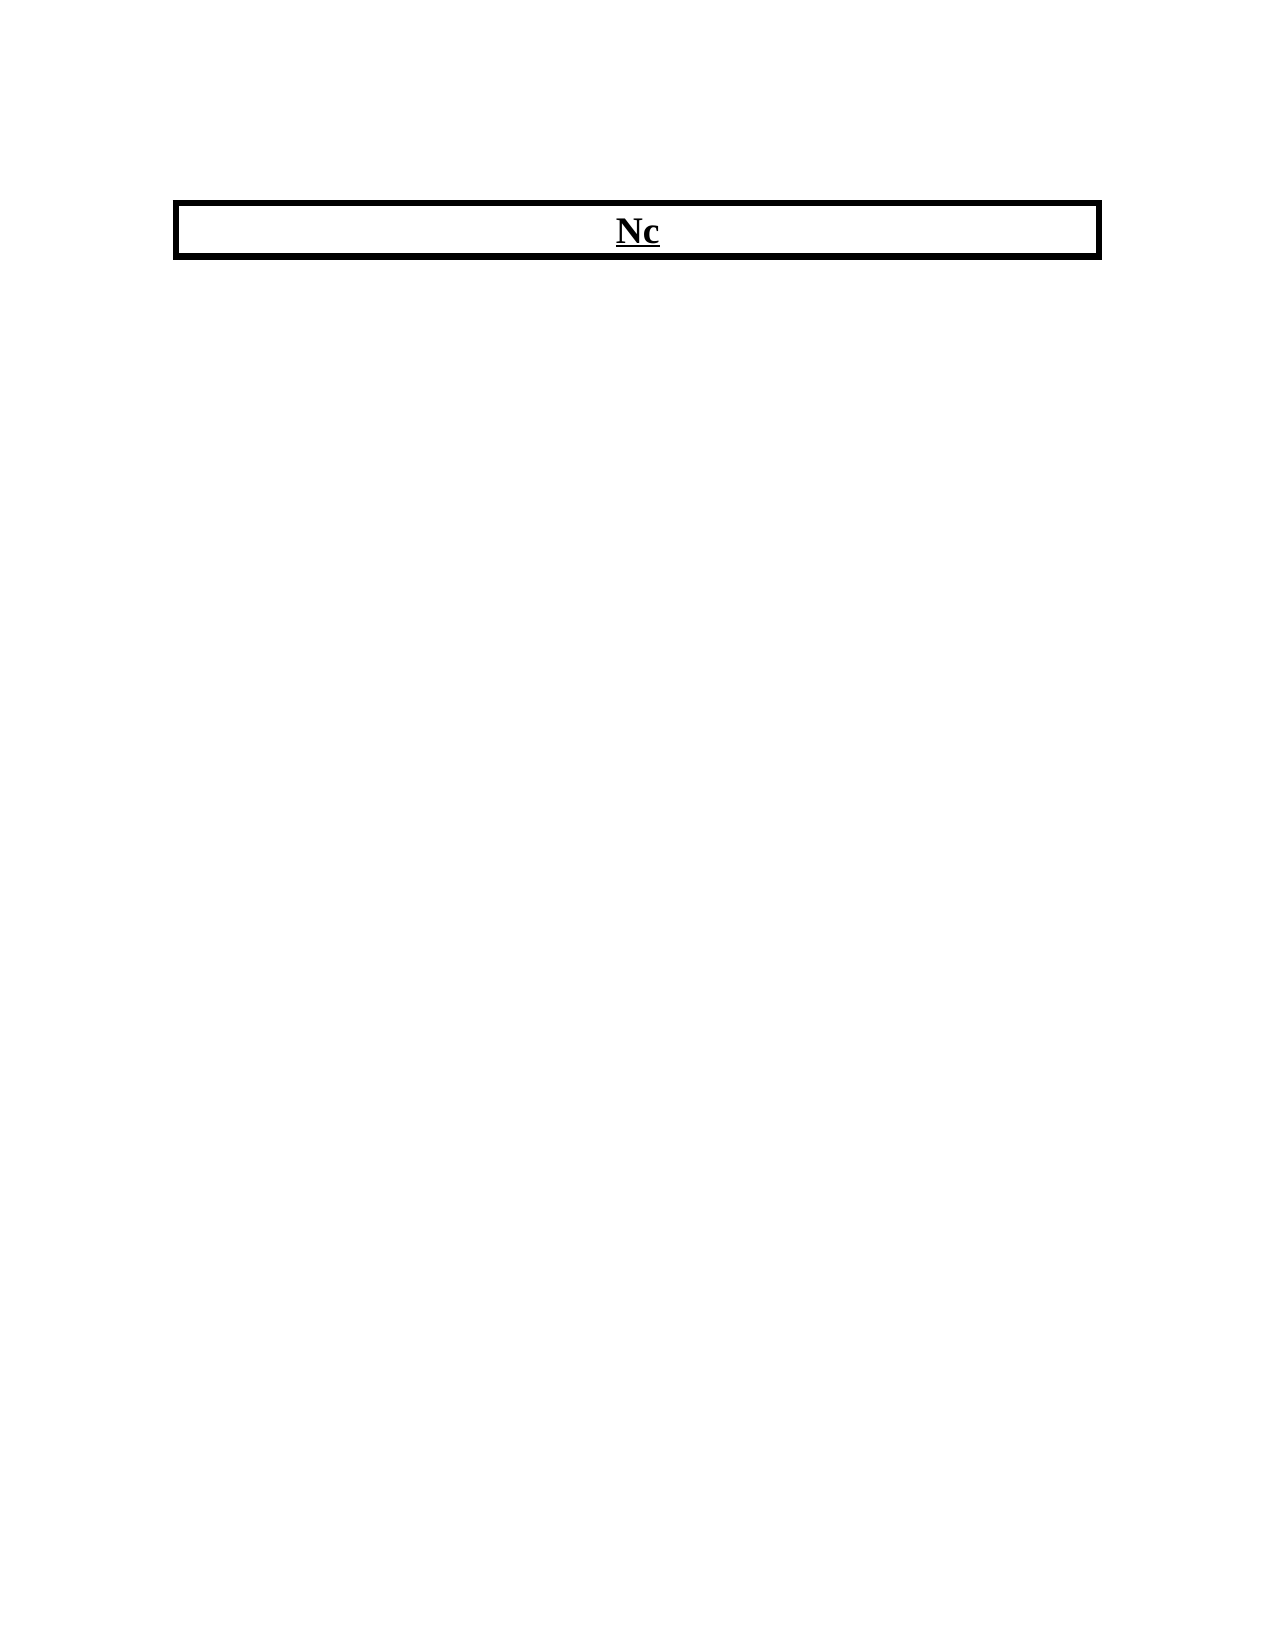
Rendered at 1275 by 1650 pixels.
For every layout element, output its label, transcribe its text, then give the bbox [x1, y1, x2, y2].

subtitle Nc [179, 206, 1096, 253]
